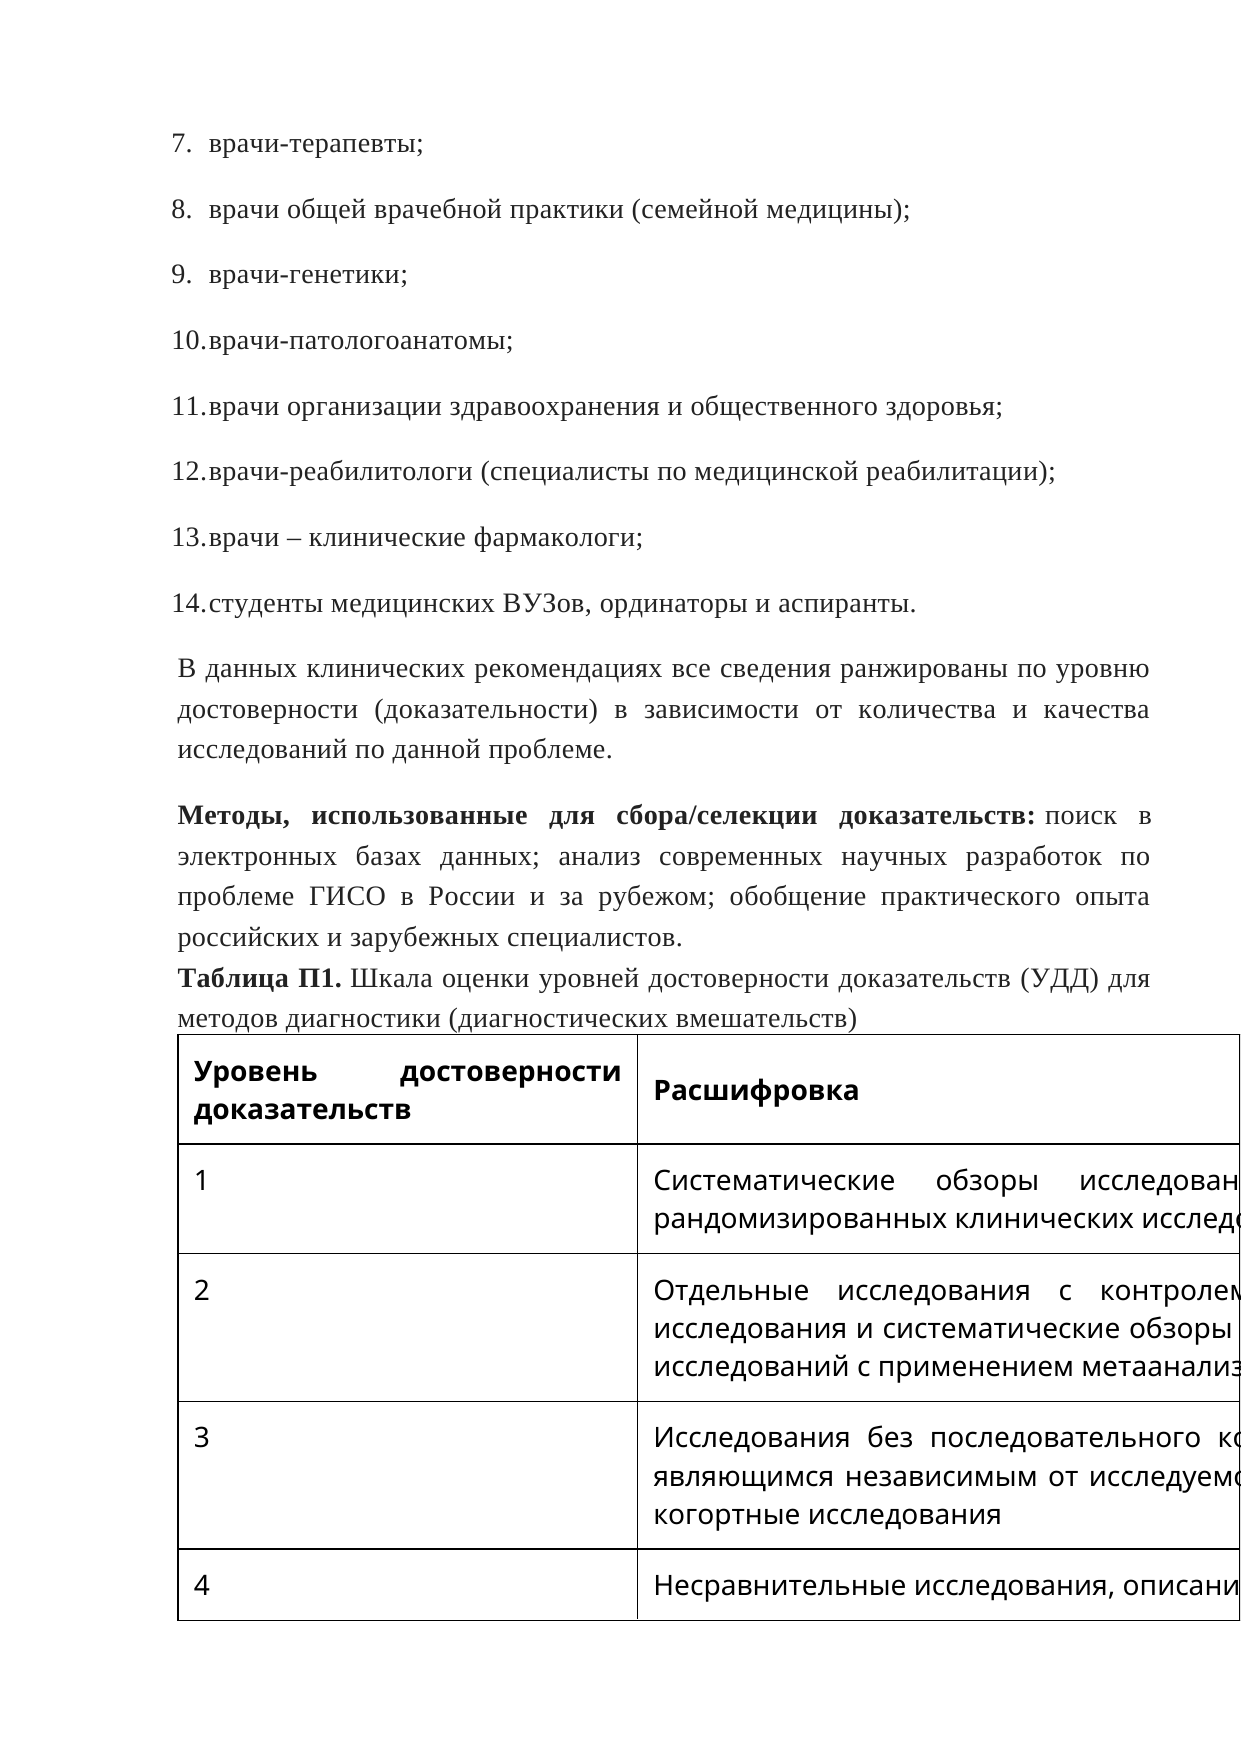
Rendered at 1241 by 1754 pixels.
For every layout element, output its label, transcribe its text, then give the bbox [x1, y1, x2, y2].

text Методы, использованные для сбора/селекции доказательств: поиск в электронных базах данных; анализ современных научных разработок по проблеме ГИСО в России и за рубежом; обобщение практического опыта российских и зарубежных специалистов. [177, 790, 1152, 952]
list врачи – клинические фармакологи; [171, 512, 1152, 552]
list врачи-реабилитологи (специалисты по медицинской реабилитации); [171, 446, 1152, 487]
text Таблица П1. Шкала оценки уровней достоверности доказательств (УДД) для методов диагностики (диагностических вмешательств) [177, 952, 1152, 1034]
list врачи-патологоанатомы; [171, 315, 1152, 356]
table_cell Исследования без последовательного контроля референсным методом или исследования с референсным методом, не являющимся независимым от исследуемого метода или нерандомизированные сравнительные исследования, в том числе когортные исследования [638, 1402, 1239, 1548]
list врачи общей врачебной практики (семейной медицины); [171, 184, 1152, 224]
table_cell 2 [179, 1254, 637, 1401]
list врачи-генетики; [171, 249, 1152, 290]
table_cell 1 [179, 1145, 637, 1253]
table_cell Отдельные исследования с контролем референсным методом или отдельные рандомизированные клинические исследования и систематические обзоры исследований любого дизайна, за исключением рандомизированных клинических исследований с применением метаанализа [638, 1254, 1239, 1401]
text В данных клинических рекомендациях все сведения ранжированы по уровню достоверности (доказательности) в зависимости от количества и качества исследований по данной проблеме. [177, 643, 1152, 765]
table_cell 4 [179, 1550, 637, 1619]
list врачи-терапевты; [171, 118, 1152, 159]
table_cell Систематические обзоры исследований с контролем референсным методом или систематический обзор рандомизированных клинических исследований с применением метаанализа [638, 1145, 1239, 1253]
table_cell 3 [179, 1402, 637, 1548]
table_header Уровень достоверности доказательств [179, 1035, 637, 1143]
list врачи организации здравоохранения и общественного здоровья; [171, 381, 1152, 421]
table_header Расшифровка [638, 1035, 1239, 1143]
list студенты медицинских ВУЗов, ординаторы и аспиранты. [171, 577, 1152, 618]
table_cell Несравнительные исследования, описание клинического случая [638, 1550, 1239, 1619]
